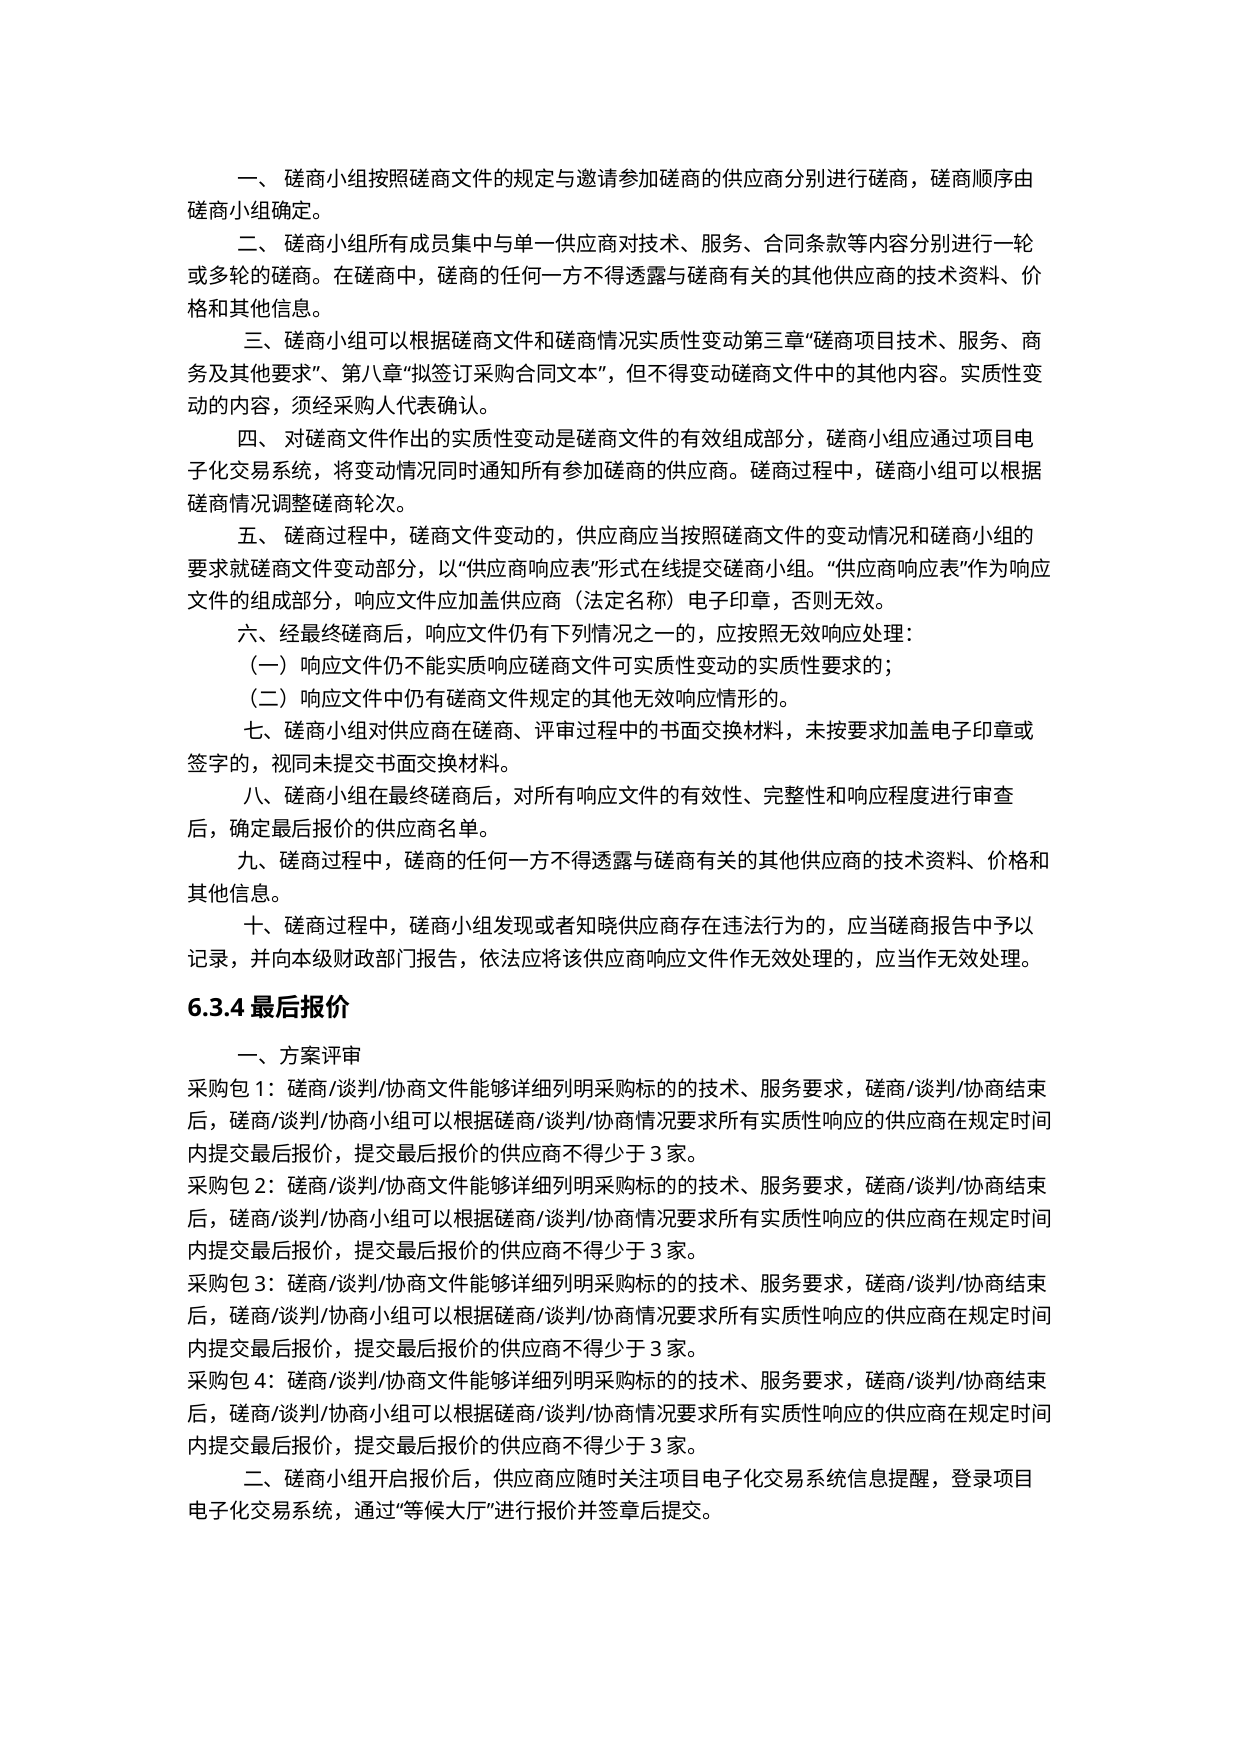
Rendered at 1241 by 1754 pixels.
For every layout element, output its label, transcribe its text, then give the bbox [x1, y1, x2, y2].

text 一、方案评审 [187, 1039, 1053, 1072]
text （一）响应文件仍不能实质响应磋商文件可实质性变动的实质性要求的； [187, 649, 1053, 682]
text 三、磋商小组可以根据磋商文件和磋商情况实质性变动第三章“磋商项目技术、服务、商务及其他要求”、第八章“拟签订采购合同文本”，但不得变动磋商文件中的其他内容。实质性变动的内容，须经采购人代表确认。 [187, 324, 1053, 422]
text 七、磋商小组对供应商在磋商、评审过程中的书面交换材料，未按要求加盖电子印章或签字的，视同未提交书面交换材料。 [187, 714, 1053, 779]
text 十、磋商过程中，磋商小组发现或者知晓供应商存在违法行为的，应当磋商报告中予以记录，并向本级财政部门报告，依法应将该供应商响应文件作无效处理的，应当作无效处理。 [187, 909, 1053, 974]
text 四、 对磋商文件作出的实质性变动是磋商文件的有效组成部分，磋商小组应通过项目电子化交易系统，将变动情况同时通知所有参加磋商的供应商。磋商过程中，磋商小组可以根据磋商情况调整磋商轮次。 [187, 422, 1053, 519]
text 采购包2：磋商/谈判/协商文件能够详细列明采购标的的技术、服务要求，磋商/谈判/协商结束后，磋商/谈判/协商小组可以根据磋商/谈判/协商情况要求所有实质性响应的供应商在规定时间内提交最后报价，提交最后报价的供应商不得少于3家。 [187, 1169, 1053, 1267]
text 五、 磋商过程中，磋商文件变动的，供应商应当按照磋商文件的变动情况和磋商小组的要求就磋商文件变动部分，以“供应商响应表”形式在线提交磋商小组。“供应商响应表”作为响应文件的组成部分，响应文件应加盖供应商（法定名称）电子印章，否则无效。 [187, 519, 1053, 617]
text 二、 磋商小组所有成员集中与单一供应商对技术、服务、合同条款等内容分别进行一轮或多轮的磋商。在磋商中，磋商的任何一方不得透露与磋商有关的其他供应商的技术资料、价格和其他信息。 [187, 227, 1053, 324]
text 九、磋商过程中，磋商的任何一方不得透露与磋商有关的其他供应商的技术资料、价格和其他信息。 [187, 844, 1053, 909]
text 采购包1：磋商/谈判/协商文件能够详细列明采购标的的技术、服务要求，磋商/谈判/协商结束后，磋商/谈判/协商小组可以根据磋商/谈判/协商情况要求所有实质性响应的供应商在规定时间内提交最后报价，提交最后报价的供应商不得少于3家。 [187, 1072, 1053, 1169]
text 一、 磋商小组按照磋商文件的规定与邀请参加磋商的供应商分别进行磋商，磋商顺序由磋商小组确定。 [187, 162, 1053, 227]
text 二、磋商小组开启报价后，供应商应随时关注项目电子化交易系统信息提醒，登录项目电子化交易系统，通过“等候大厅”进行报价并签章后提交。 [187, 1462, 1053, 1527]
text 采购包4：磋商/谈判/协商文件能够详细列明采购标的的技术、服务要求，磋商/谈判/协商结束后，磋商/谈判/协商小组可以根据磋商/谈判/协商情况要求所有实质性响应的供应商在规定时间内提交最后报价，提交最后报价的供应商不得少于3家。 [187, 1364, 1053, 1462]
text （二）响应文件中仍有磋商文件规定的其他无效响应情形的。 [187, 682, 1053, 714]
text 八、磋商小组在最终磋商后，对所有响应文件的有效性、完整性和响应程度进行审查后，确定最后报价的供应商名单。 [187, 779, 1053, 844]
text 六、经最终磋商后，响应文件仍有下列情况之一的，应按照无效响应处理： [187, 617, 1053, 649]
text 采购包3：磋商/谈判/协商文件能够详细列明采购标的的技术、服务要求，磋商/谈判/协商结束后，磋商/谈判/协商小组可以根据磋商/谈判/协商情况要求所有实质性响应的供应商在规定时间内提交最后报价，提交最后报价的供应商不得少于3家。 [187, 1267, 1053, 1364]
text 6.3.4最后报价 [187, 974, 1053, 1039]
